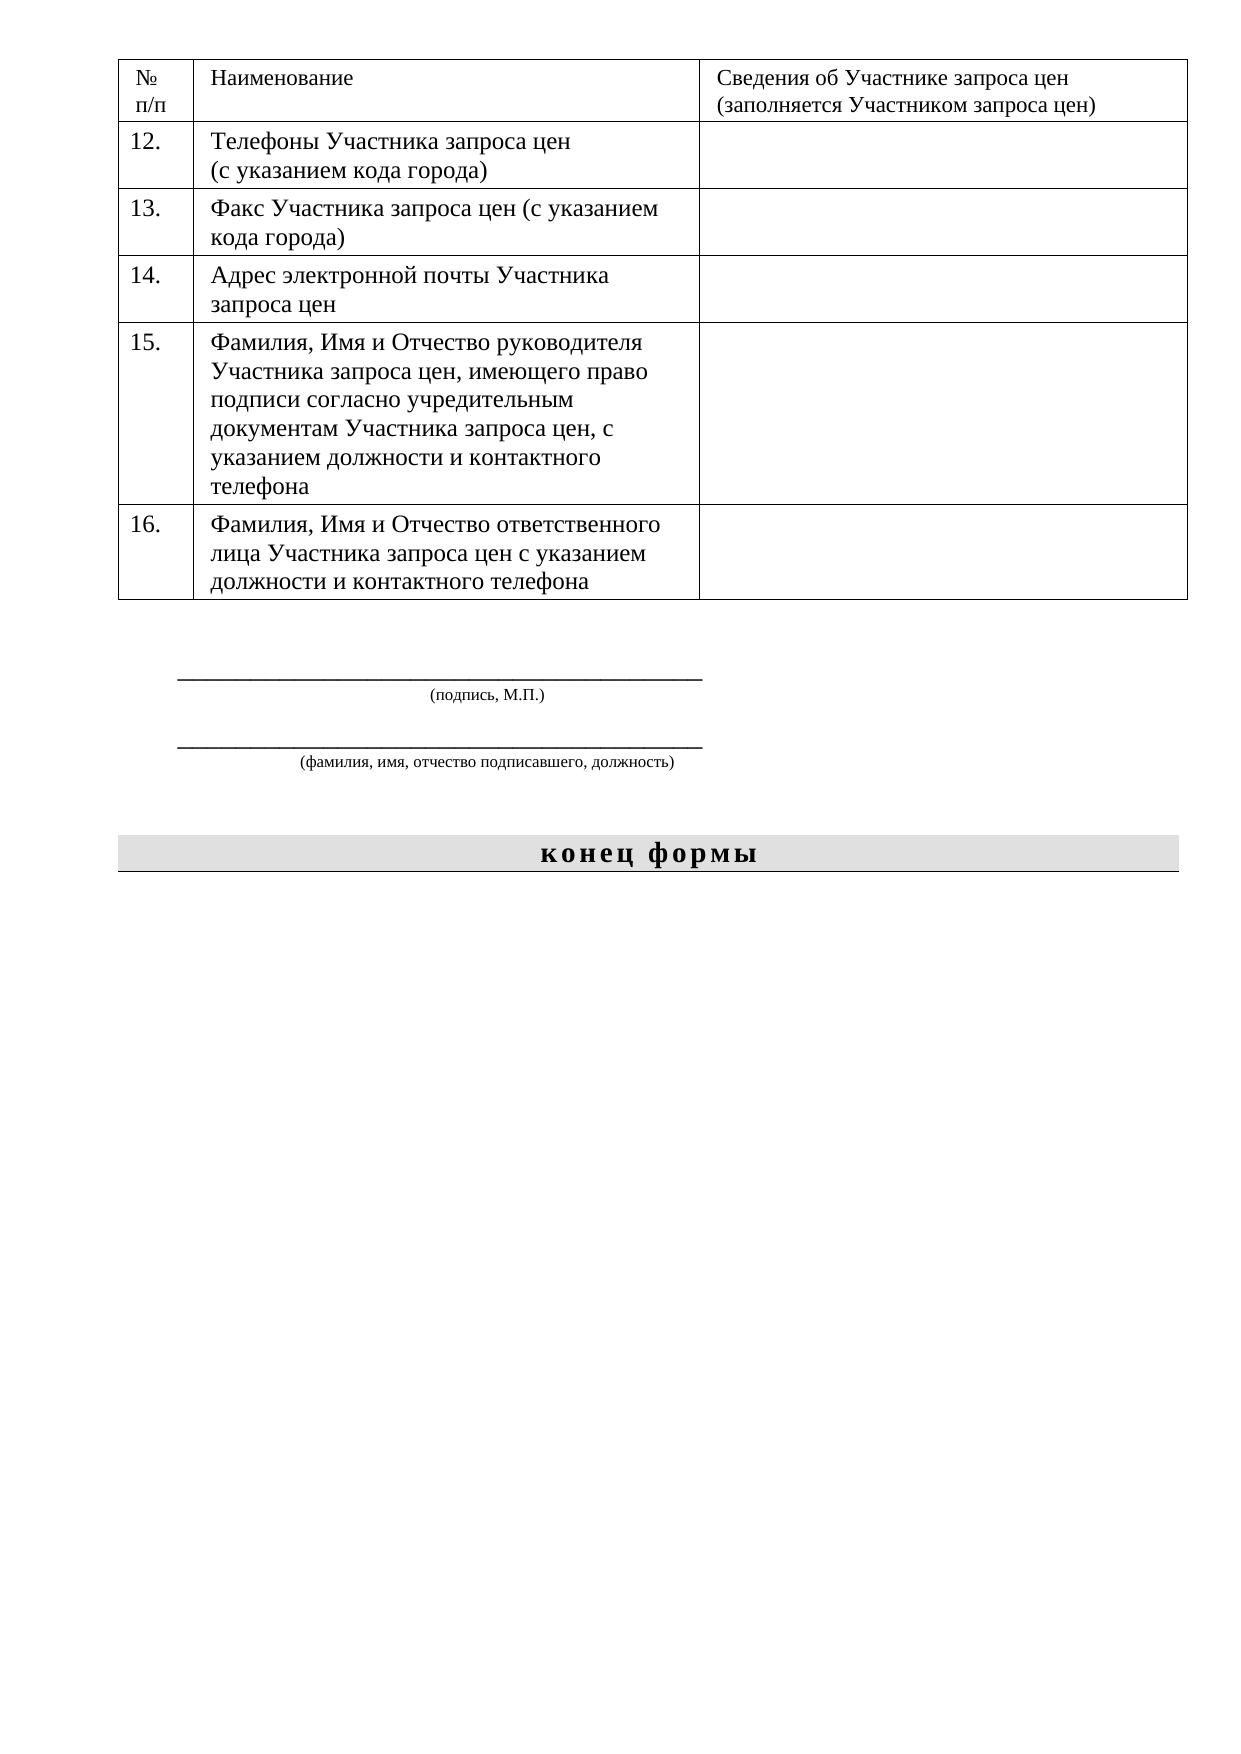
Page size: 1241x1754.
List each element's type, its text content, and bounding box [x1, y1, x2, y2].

text (фамилия, имя, отчество подписавшего, должность) [118, 751, 797, 785]
table_cell [700, 323, 1187, 504]
text (подпись, М.П.) [118, 684, 797, 718]
table_cell [119, 122, 193, 188]
table_cell Факс Участника запроса цен (с указанием кода города) [194, 189, 699, 255]
text ____________________________________ [118, 718, 1181, 751]
table_cell [119, 505, 193, 599]
table_cell [119, 189, 193, 255]
table_header № п/п [119, 60, 193, 121]
table_cell Фамилия, Имя и Отчество руководителя Участника запроса цен, имеющего право подписи согласно учредительным документам Участника запроса цен, с указанием должности и контактного телефона [194, 323, 699, 504]
table_cell Телефоны Участника запроса цен (с указанием кода города) [194, 122, 699, 188]
table_cell [119, 256, 193, 322]
table_cell [700, 122, 1187, 188]
table_cell [700, 505, 1187, 599]
table_header Наименование [194, 60, 699, 121]
table_cell Фамилия, Имя и Отчество ответственного лица Участника запроса цен с указанием должности и контактного телефона [194, 505, 699, 599]
text конец формы [118, 835, 1179, 871]
table_cell [700, 256, 1187, 322]
text ____________________________________ [118, 651, 1181, 684]
table_cell [119, 323, 193, 504]
table_cell [700, 189, 1187, 255]
table_header Сведения об Участнике запроса цен (заполняется Участником запроса цен) [700, 60, 1187, 121]
table_cell Адрес электронной почты Участника запроса цен [194, 256, 699, 322]
